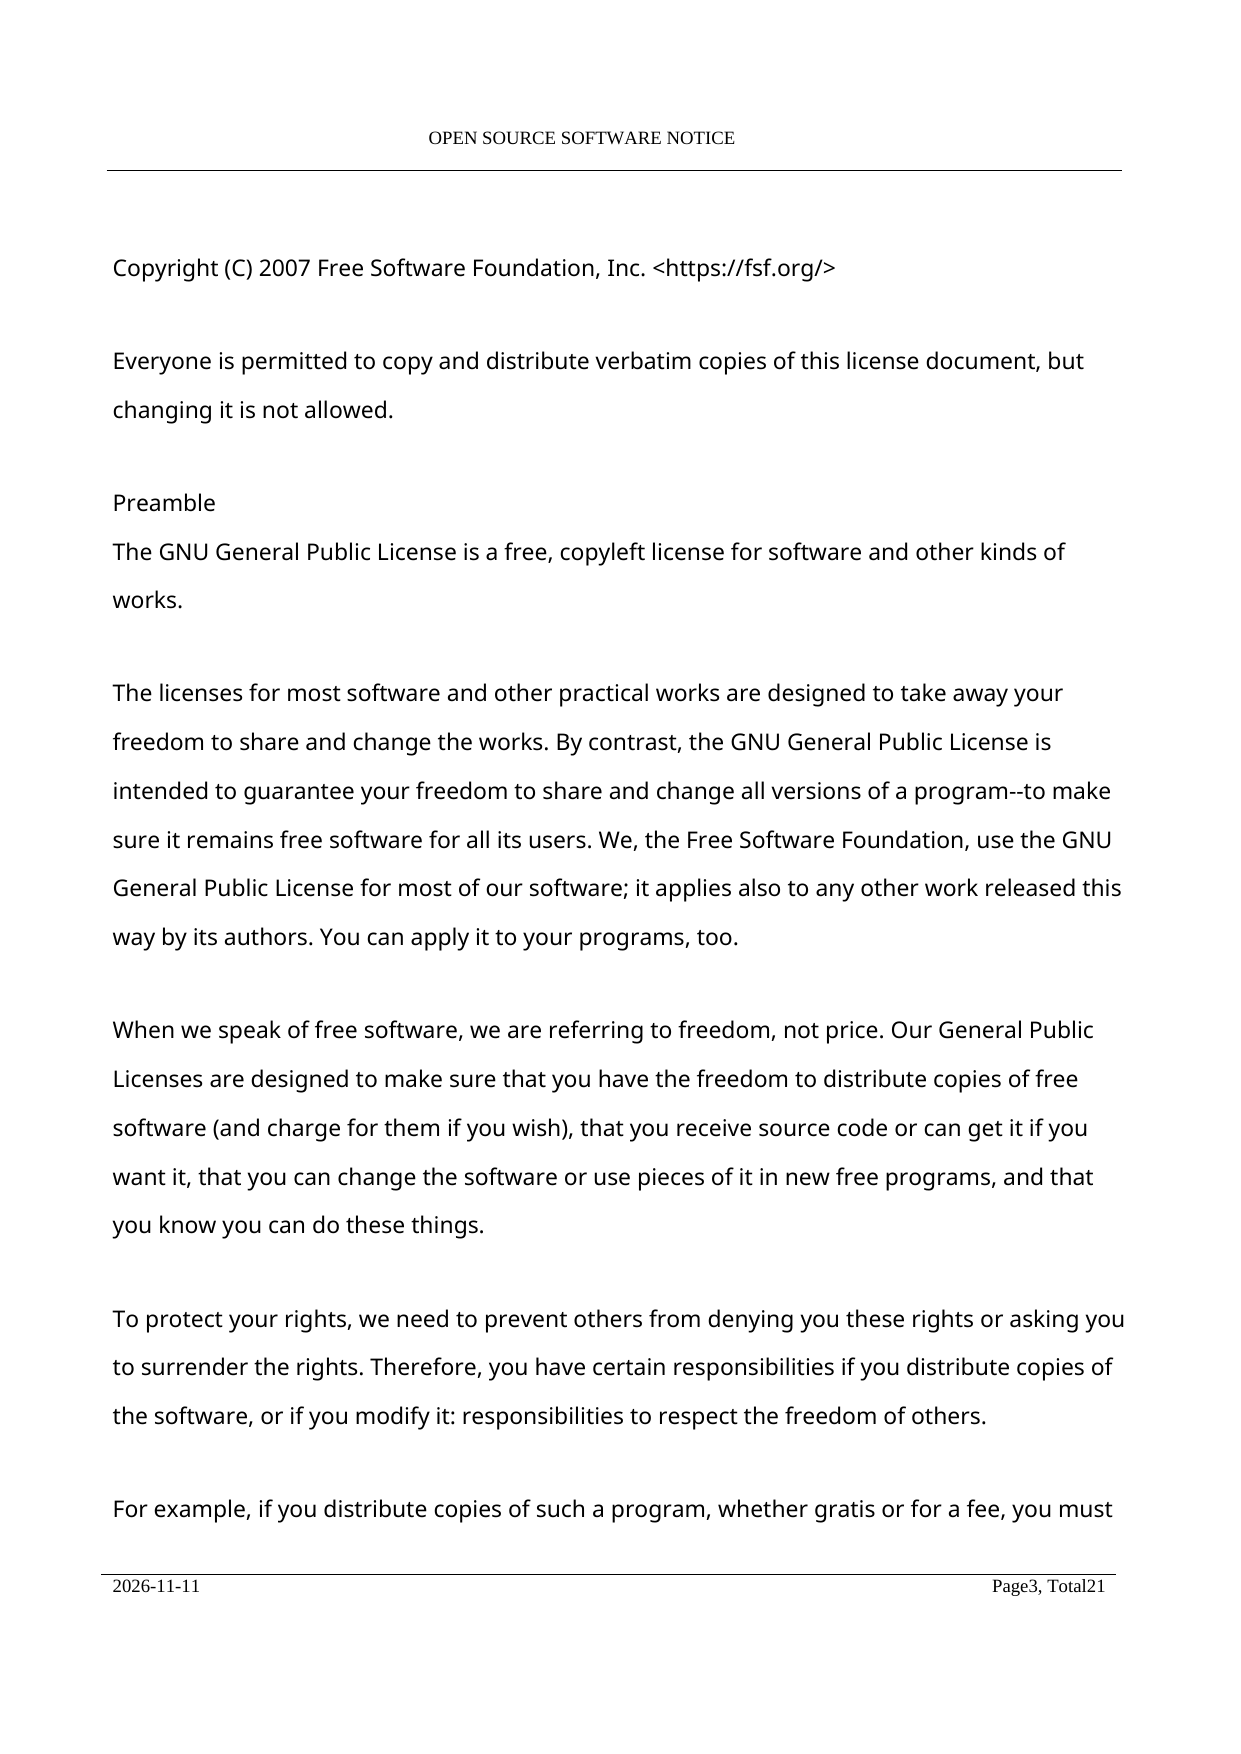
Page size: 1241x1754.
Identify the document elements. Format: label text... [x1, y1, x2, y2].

text To protect your rights, we need to prevent others from denying you these rights or asking you to surrender the rights. Therefore, you have certain responsibilities if you distribute copies of the software, or if you modify it: responsibilities to respect the freedom of others. [112, 1302, 1128, 1432]
text Preamble [112, 487, 1128, 519]
text Copyright (C) 2007 Free Software Foundation, Inc. <https://fsf.org/> [112, 251, 1128, 284]
text Everyone is permitted to copy and distribute verbatim copies of this license document, but changing it is not allowed. [112, 345, 1128, 426]
text When we speak of free software, we are referring to freedom, not price. Our General Public Licenses are designed to make sure that you have the freedom to distribute copies of free software (and charge for them if you wish), that you receive source code or can get it if you want it, that you can change the software or use pieces of it in new free programs, and that you know you can do these things. [112, 1014, 1128, 1241]
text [112, 1493, 1128, 1525]
text The GNU General Public License is a free, copyleft license for software and other kinds of works. [112, 535, 1128, 616]
text The licenses for most software and other practical works are designed to take away your freedom to share and change the works. By contrast, the GNU General Public License is intended to guarantee your freedom to share and change all versions of a program--to make sure it remains free software for all its users. We, the Free Software Foundation, use the GNU General Public License for most of our software; it applies also to any other work released this way by its authors. You can apply it to your programs, too. [112, 677, 1128, 953]
